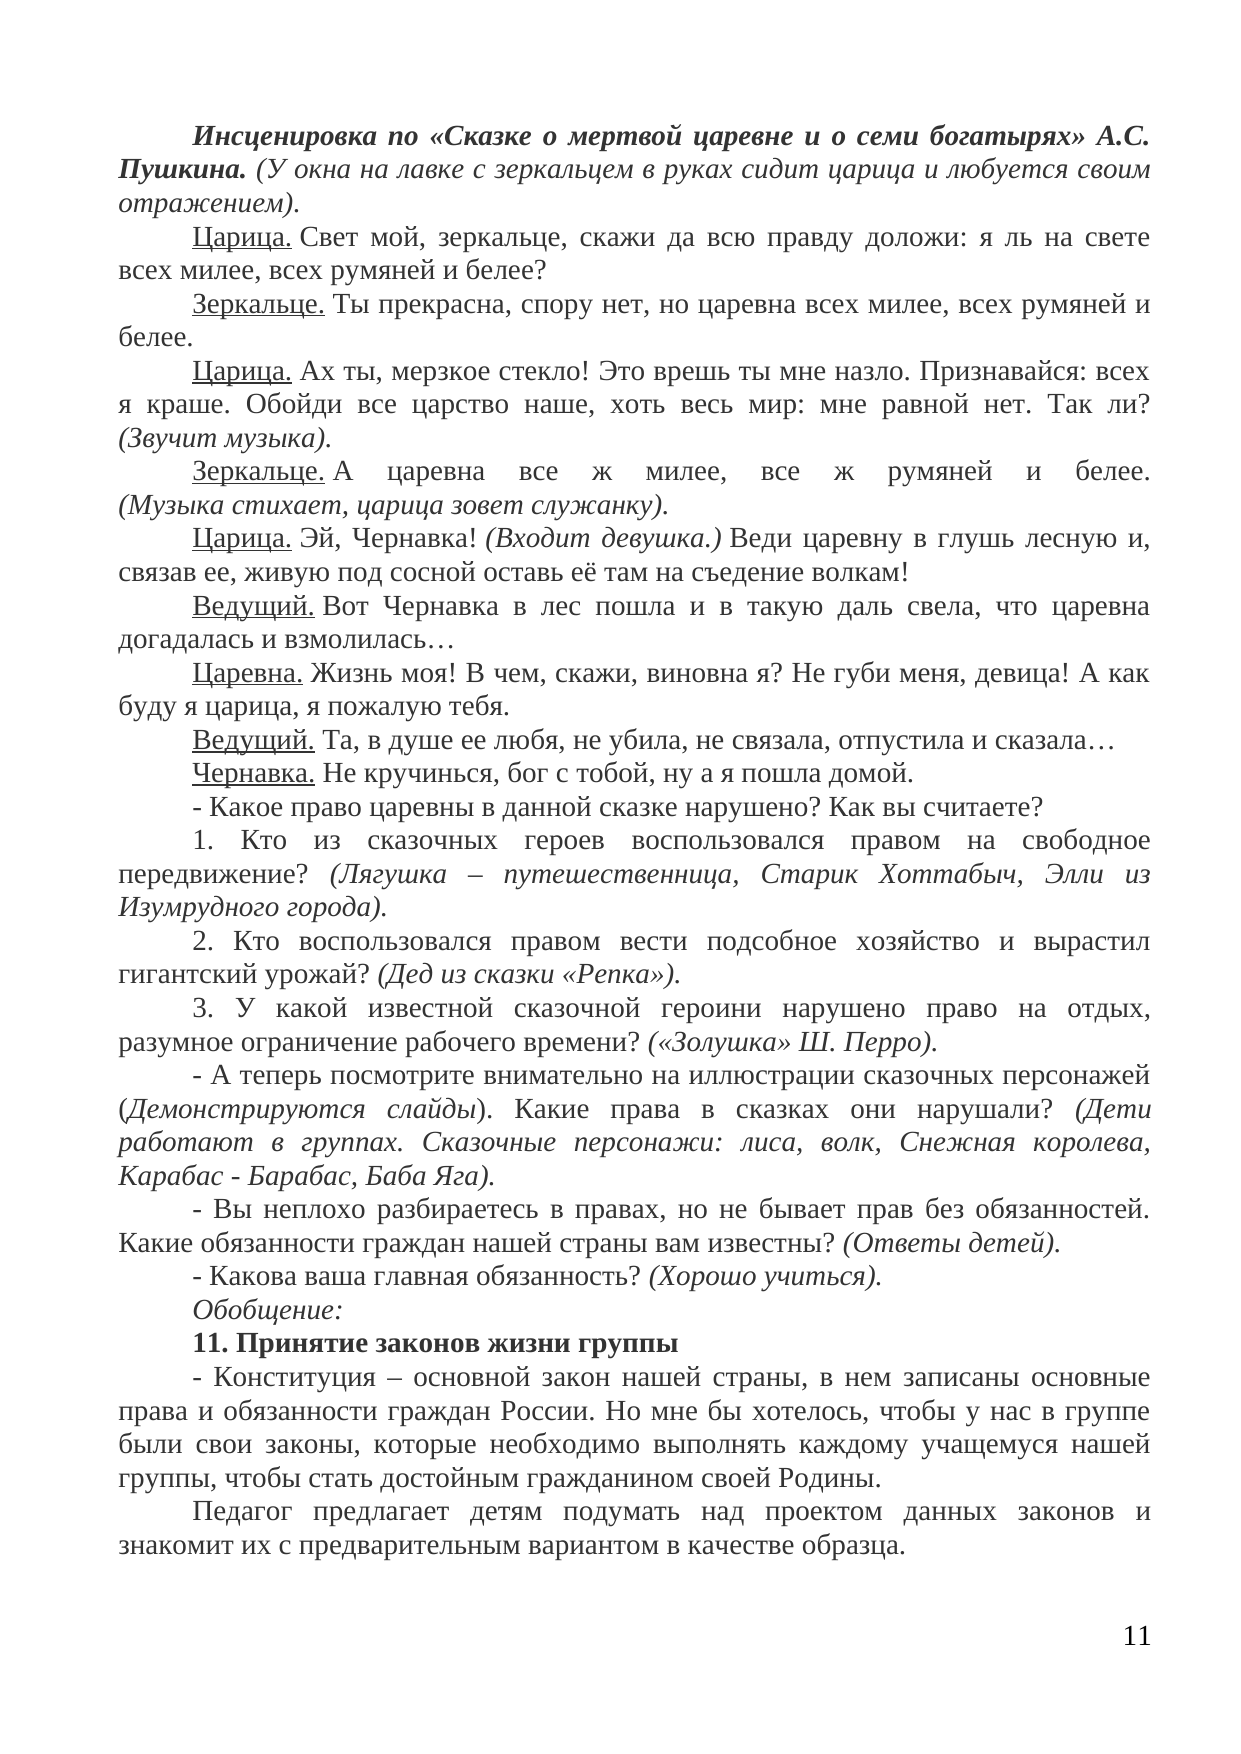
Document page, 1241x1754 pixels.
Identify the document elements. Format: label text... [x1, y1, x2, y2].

text Царица. Эй, Чернавка! (Входит девушка.) Веди царевну в глушь лесную и, связав ее, живую под сосной оставь её там на съедение волкам! [118, 521, 1152, 588]
text Царица. Свет мой, зеркальце, скажи да всю правду доложи: я ль на свете всех милее, всех румяней и белее? [118, 219, 1152, 286]
text 2. Кто воспользовался правом вести подсобное хозяйство и вырастил гигантский урожай? (Дед из сказки «Репка»). [118, 923, 1152, 990]
text 1. Кто из сказочных героев воспользовался правом на свободное передвижение? (Лягушка – путешественница, Старик Хоттабыч, Элли из Изумрудного города). [118, 822, 1152, 923]
text Царевна. Жизнь моя! В чем, скажи, виновна я? Не губи меня, девица! А как буду я царица, я пожалую тебя. [118, 655, 1152, 722]
text - Какое право царевны в данной сказке нарушено? Как вы считаете? [118, 789, 1152, 822]
text Чернавка. Не кручинься, бог с тобой, ну а я пошла домой. [118, 755, 1152, 789]
text Педагог предлагает детям подумать над проектом данных законов и знакомит их с предварительным вариантом в качестве образца. [118, 1493, 1152, 1560]
text - Какова ваша главная обязанность? (Хорошо учиться). [118, 1258, 1152, 1292]
text Зеркальце. Ты прекрасна, спору нет, но царевна всех милее, всех румяней и белее. [118, 286, 1152, 353]
text Зеркальце. А царевна все ж милее, все ж румяней и белее. (Музыка стихает, царица зовет служанку). [118, 453, 1152, 521]
text Инсценировка по «Сказке о мертвой царевне и о семи богатырях» А.С. Пушкина. (У окна на лавке с зеркальцем в руках сидит царица и любуется своим отражением). [118, 118, 1152, 219]
text Ведущий. Вот Чернавка в лес пошла и в такую даль свела, что царевна догадалась и взмолилась… [118, 588, 1152, 655]
text - А теперь посмотрите внимательно на иллюстрации сказочных персонажей (Демонстрируются слайды). Какие права в сказках они нарушали? (Дети работают в группах. Сказочные персонажи: лиса, волк, Снежная королева, Карабас - Барабас, Баба Яга). [118, 1057, 1152, 1191]
text - Конституция – основной закон нашей страны, в нем записаны основные права и обязанности граждан России. Но мне бы хотелось, чтобы у нас в группе были свои законы, которые необходимо выполнять каждому учащемуся нашей группы, чтобы стать достойным гражданином своей Родины. [118, 1359, 1152, 1493]
text Царица. Ах ты, мерзкое стекло! Это врешь ты мне назло. Признавайся: всех я краше. Обойди все царство наше, хоть весь мир: мне равной нет. Так ли? (Звучит музыка). [118, 353, 1152, 453]
text - Вы неплохо разбираетесь в правах, но не бывает прав без обязанностей. Какие обязанности граждан нашей страны вам известны? (Ответы детей). [118, 1191, 1152, 1258]
text Ведущий. Та, в душе ее любя, не убила, не связала, отпустила и сказала… [118, 722, 1152, 755]
text 3. У какой известной сказочной героини нарушено право на отдых, разумное ограничение рабочего времени? («Золушка» Ш. Перро). [118, 990, 1152, 1057]
text Обобщение: [118, 1292, 1152, 1326]
text 11. Принятие законов жизни группы [118, 1326, 1152, 1359]
